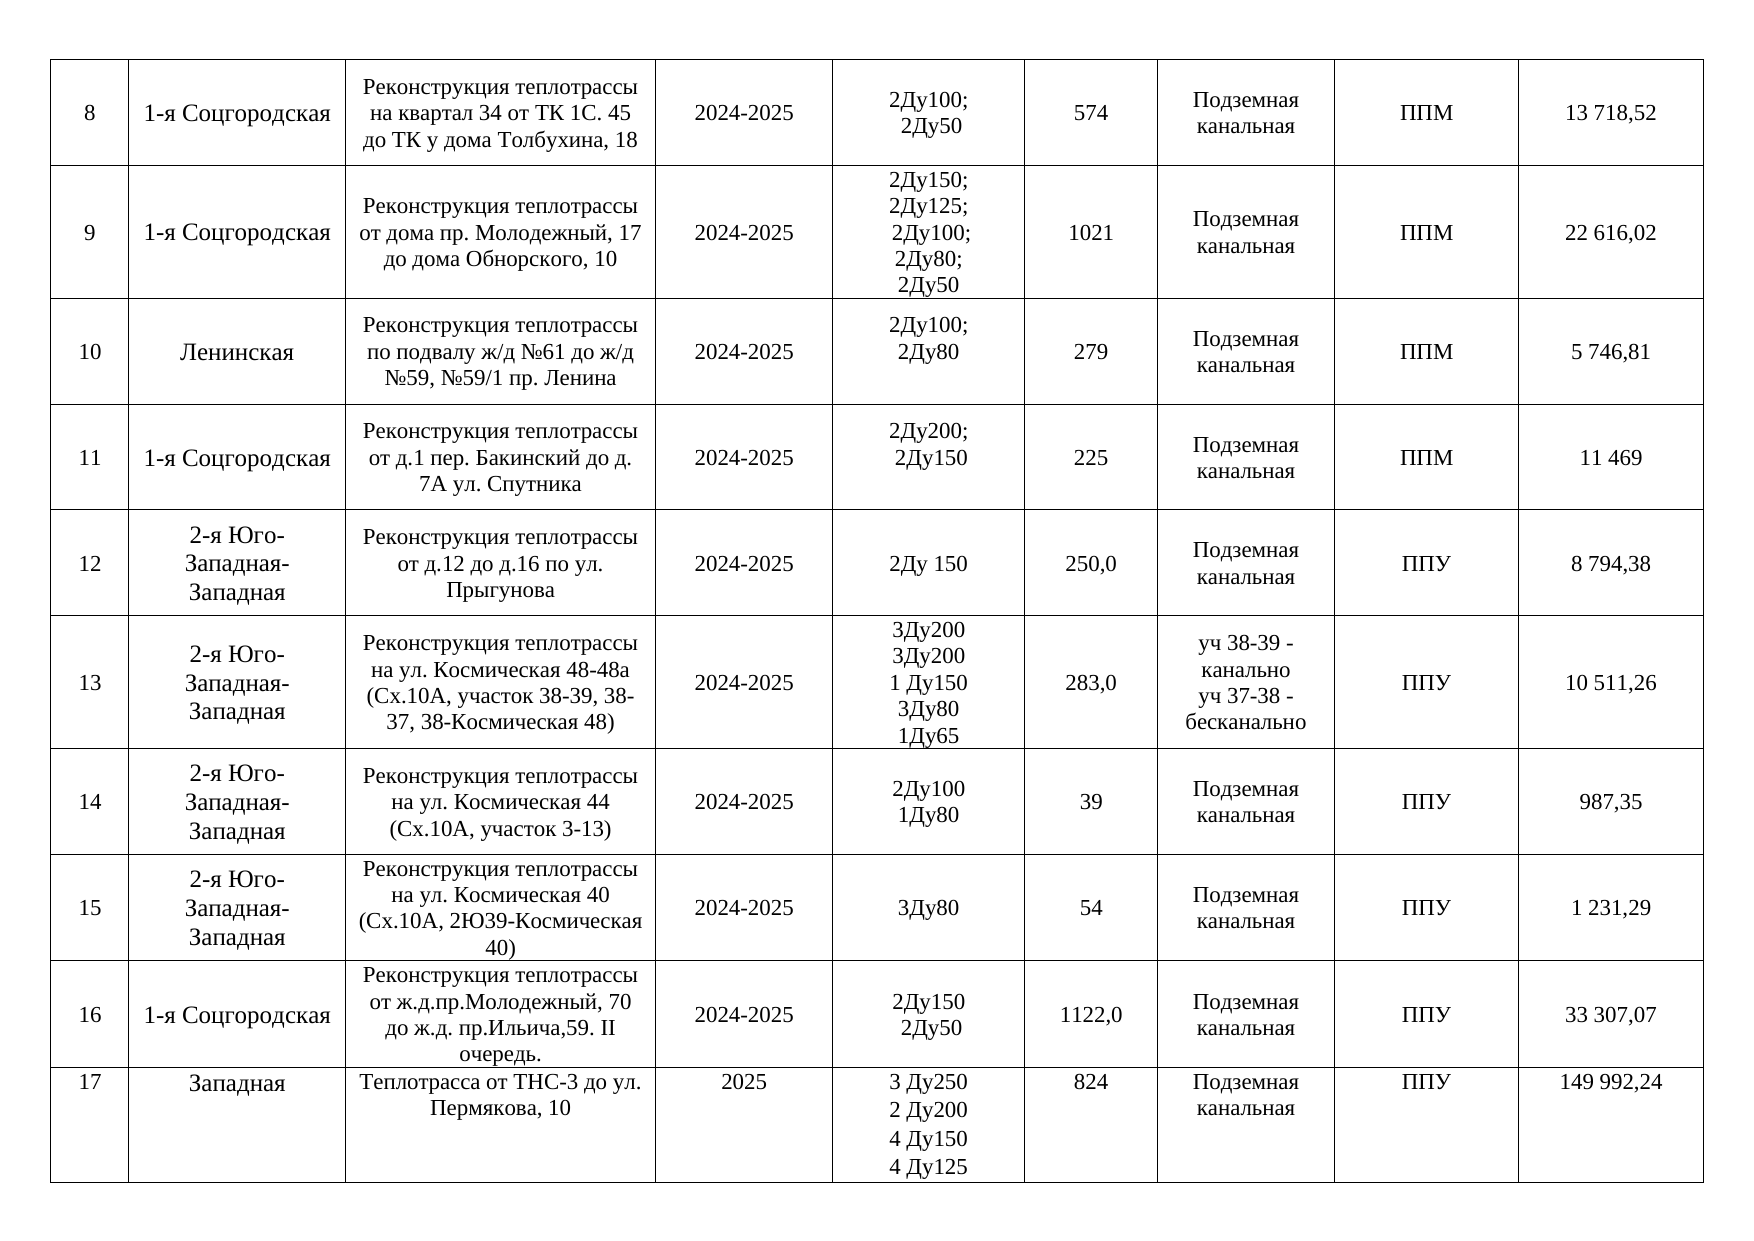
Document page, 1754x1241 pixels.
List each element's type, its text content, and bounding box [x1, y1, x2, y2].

table_cell 2024-2025 [656, 510, 832, 615]
table_cell 2024-2025 [656, 166, 832, 298]
table_cell 987,35 [1519, 749, 1703, 854]
table_cell 2024-2025 [656, 855, 832, 960]
table_cell Реконструкция теплотрассы от дома пр. Молодежный, 17 до дома Обнорского, 10 [346, 166, 655, 298]
table_cell 15 [51, 855, 128, 960]
table_cell 2024-2025 [656, 961, 832, 1067]
table_cell ППУ [1335, 961, 1518, 1067]
table_cell Подземная канальная [1158, 961, 1334, 1067]
table_cell 250,0 [1025, 510, 1157, 615]
table_cell Реконструкция теплотрассы на квартал 34 от ТК 1С. 45 до ТК у дома Толбухина, 18 [346, 60, 655, 165]
table_cell 149 992,24 [1519, 1068, 1703, 1182]
table_cell Подземная канальная [1158, 166, 1334, 298]
table_cell Западная [129, 1068, 345, 1182]
table_cell Реконструкция теплотрассы по подвалу ж/д №61 до ж/д №59, №59/1 пр. Ленина [346, 299, 655, 403]
table_cell 14 [51, 749, 128, 854]
table_cell 1 231,29 [1519, 855, 1703, 960]
table_cell Подземная канальная [1158, 855, 1334, 960]
table_cell 2025 [656, 1068, 832, 1182]
table_cell ППУ [1335, 1068, 1518, 1182]
table_cell 17 [51, 1068, 128, 1182]
table_cell 1-я Соцгородская [129, 405, 345, 509]
table_cell ППУ [1335, 510, 1518, 615]
table_cell 2Ду100 1Ду80 [833, 749, 1024, 854]
table_cell Реконструкция теплотрассы на ул. Космическая 48-48а (Сх.10А, участок 38-39, 38-37, 38-Космическая 48) [346, 616, 655, 748]
table_cell 13 [51, 616, 128, 748]
table_cell 11 [51, 405, 128, 509]
table_cell ППМ [1335, 60, 1518, 165]
table_cell Подземная канальная [1158, 405, 1334, 509]
table_cell 2024-2025 [656, 405, 832, 509]
table_cell 2024-2025 [656, 749, 832, 854]
table_cell 824 [1025, 1068, 1157, 1182]
table_cell 8 [51, 60, 128, 165]
table_cell 5 746,81 [1519, 299, 1703, 403]
table_cell ППМ [1335, 166, 1518, 298]
table_cell 54 [1025, 855, 1157, 960]
table_cell 2-я Юго-Западная-Западная [129, 616, 345, 748]
table_cell 2Ду100; 2Ду50 [833, 60, 1024, 165]
table_cell Подземная канальная [1158, 60, 1334, 165]
table_cell 2Ду100; 2Ду80 [833, 299, 1024, 403]
table_cell Реконструкция теплотрассы от ж.д.пр.Молодежный, 70 до ж.д. пр.Ильича,59. II очередь. [346, 961, 655, 1067]
table_cell Подземная канальная [1158, 510, 1334, 615]
table_cell ППМ [1335, 405, 1518, 509]
table_cell ППУ [1335, 616, 1518, 748]
table_cell ППМ [1335, 299, 1518, 403]
table_cell 2-я Юго-Западная-Западная [129, 749, 345, 854]
table_cell 22 616,02 [1519, 166, 1703, 298]
table_cell Реконструкция теплотрассы на ул. Космическая 40 (Сх.10А, 2Ю39-Космическая 40) [346, 855, 655, 960]
table_cell 574 [1025, 60, 1157, 165]
table_cell 279 [1025, 299, 1157, 403]
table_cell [833, 1068, 1024, 1182]
table_cell ППУ [1335, 855, 1518, 960]
table_cell 33 307,07 [1519, 961, 1703, 1067]
table_cell Реконструкция теплотрассы от д.12 до д.16 по ул. Прыгунова [346, 510, 655, 615]
table_cell 2024-2025 [656, 616, 832, 748]
table_cell 3Ду200 3Ду200 1 Ду150 3Ду80 1Ду65 [833, 616, 1024, 748]
table_cell 10 511,26 [1519, 616, 1703, 748]
table_cell Реконструкция теплотрассы на ул. Космическая 44 (Сх.10А, участок 3-13) [346, 749, 655, 854]
table_cell 1021 [1025, 166, 1157, 298]
table_cell Подземная канальная [1158, 1068, 1334, 1182]
table_cell 13 718,52 [1519, 60, 1703, 165]
table_cell 11 469 [1519, 405, 1703, 509]
table_cell 2Ду200; 2Ду150 [833, 405, 1024, 509]
table_cell 12 [51, 510, 128, 615]
table_cell 2024-2025 [656, 299, 832, 403]
table_cell 2Ду150 2Ду50 [833, 961, 1024, 1067]
table_cell 2Ду 150 [833, 510, 1024, 615]
table_cell 2-я Юго-Западная-Западная [129, 510, 345, 615]
table_cell 9 [51, 166, 128, 298]
table_cell Подземная канальная [1158, 299, 1334, 403]
table_cell Реконструкция теплотрассы от д.1 пер. Бакинский до д. 7А ул. Спутника [346, 405, 655, 509]
table_cell 8 794,38 [1519, 510, 1703, 615]
table_cell 2Ду150; 2Ду125; 2Ду100; 2Ду80; 2Ду50 [833, 166, 1024, 298]
table_cell 39 [1025, 749, 1157, 854]
table_cell 1-я Соцгородская [129, 60, 345, 165]
table_cell 1-я Соцгородская [129, 961, 345, 1067]
table_cell 283,0 [1025, 616, 1157, 748]
table_cell 16 [51, 961, 128, 1067]
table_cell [346, 1068, 655, 1182]
table_cell 3Ду80 [833, 855, 1024, 960]
table_cell 2024-2025 [656, 60, 832, 165]
table_cell 2-я Юго-Западная-Западная [129, 855, 345, 960]
table_cell ППУ [1335, 749, 1518, 854]
table_cell Ленинская [129, 299, 345, 403]
table_cell Подземная канальная [1158, 749, 1334, 854]
table_cell 1122,0 [1025, 961, 1157, 1067]
table_cell 10 [51, 299, 128, 403]
table_cell 1-я Соцгородская [129, 166, 345, 298]
table_cell 225 [1025, 405, 1157, 509]
table_cell уч 38-39 - канально уч 37-38 - бесканально [1158, 616, 1334, 748]
